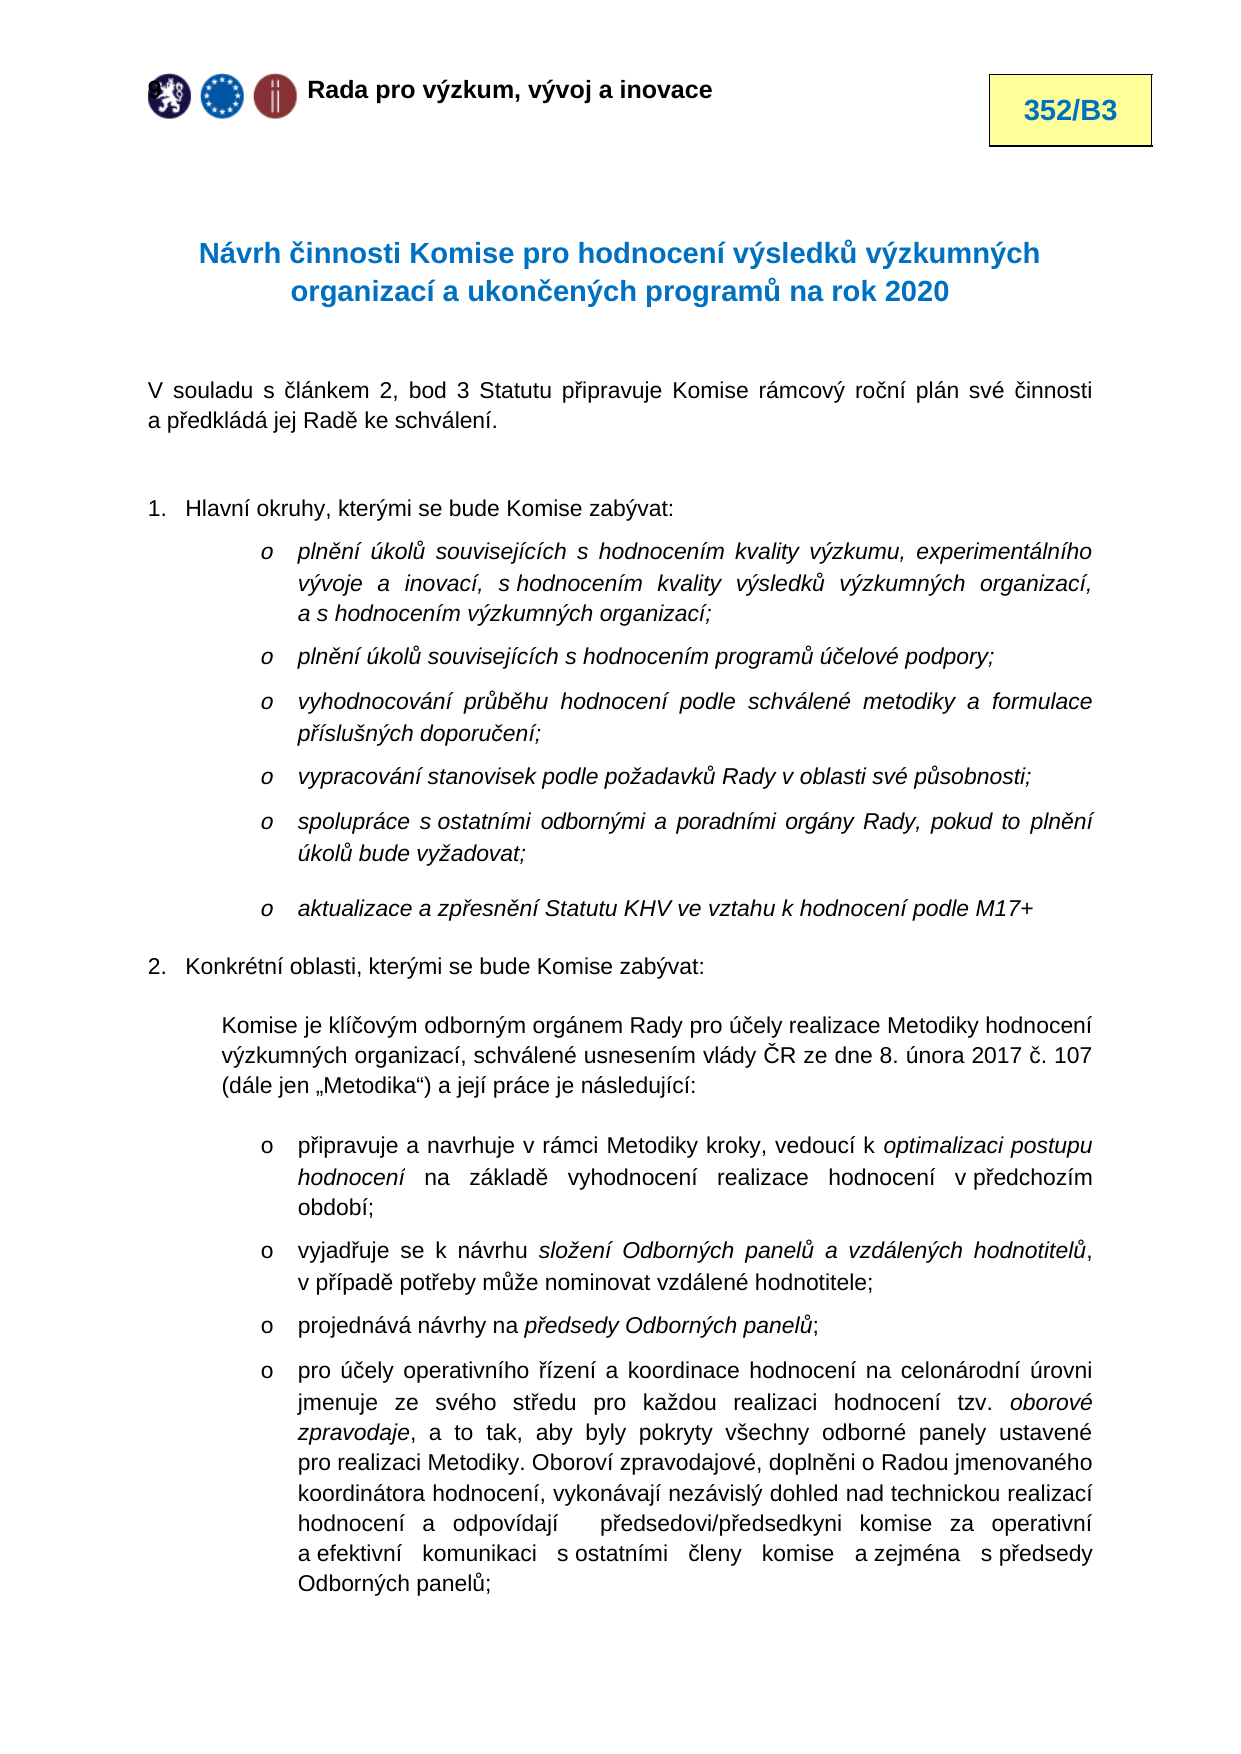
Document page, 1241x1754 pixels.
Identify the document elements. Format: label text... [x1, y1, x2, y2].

list pro účely operativního řízení a koordinace hodnocení na celonárodní úrovni jmenuje ze svého středu pro každou realizaci hodnocení tzv. oborové zpravodaje, a to tak, aby byly pokryty všechny odborné panely ustavené pro realizaci Metodiky. Oboroví zpravodajové, doplněni o Radou jmenovaného koordinátora hodnocení, vykonávají nezávislý dohled nad technickou realizací hodnocení a odpovídají předsedovi/předsedkyni komise za operativní a efektivní komunikaci s ostatními členy komise a zejména s předsedy Odborných panelů; [260, 1357, 1093, 1597]
list plnění úkolů souvisejících s hodnocením kvality výzkumu, experimentálního vývoje a inovací, s hodnocením kvality výsledků výzkumných organizací, a s hodnocením výzkumných organizací; [260, 538, 1093, 626]
list vypracování stanovisek podle požadavků Rady v oblasti své působnosti; [260, 763, 1093, 791]
list projednává návrhy na předsedy Odborných panelů; [260, 1312, 1093, 1340]
list aktualizace a zpřesnění Statutu KHV ve vztahu k hodnocení podle M17+ [260, 895, 1093, 923]
list Hlavní okruhy, kterými se bude Komise zabývat: [148, 495, 1093, 521]
list vyhodnocování průběhu hodnocení podle schválené metodiky a formulace příslušných doporučení; [260, 688, 1093, 746]
list spolupráce s ostatními odbornými a poradními orgány Rady, pokud to plnění úkolů bude vyžadovat; [260, 808, 1093, 866]
list připravuje a navrhuje v rámci Metodiky kroky, vedoucí k optimalizaci postupu hodnocení na základě vyhodnocení realizace hodnocení v předchozím období; [260, 1132, 1093, 1221]
list Konkrétní oblasti, kterými se bude Komise zabývat: [148, 953, 1093, 979]
text V souladu s článkem 2, bod 3 Statutu připravuje Komise rámcový roční plán své činnosti a předkládá jej Radě ke schválení. [148, 377, 1093, 433]
list vyjadřuje se k návrhu složení Odborných panelů a vzdálených hodnotitelů, v případě potřeby může nominovat vzdálené hodnotitele; [260, 1237, 1093, 1295]
text Komise je klíčovým odborným orgánem Rady pro účely realizace Metodiky hodnocení výzkumných organizací, schválené usnesením vlády ČR ze dne 8. února 2017 č. 107 (dále jen „Metodika“) a její práce je následující: [221, 1012, 1093, 1099]
text Návrh činnosti Komise pro hodnocení výsledků výzkumných organizací a ukončených programů na rok 2020 [148, 236, 1093, 308]
picture [147, 73, 298, 120]
list plnění úkolů souvisejících s hodnocením programů účelové podpory; [260, 643, 1093, 671]
